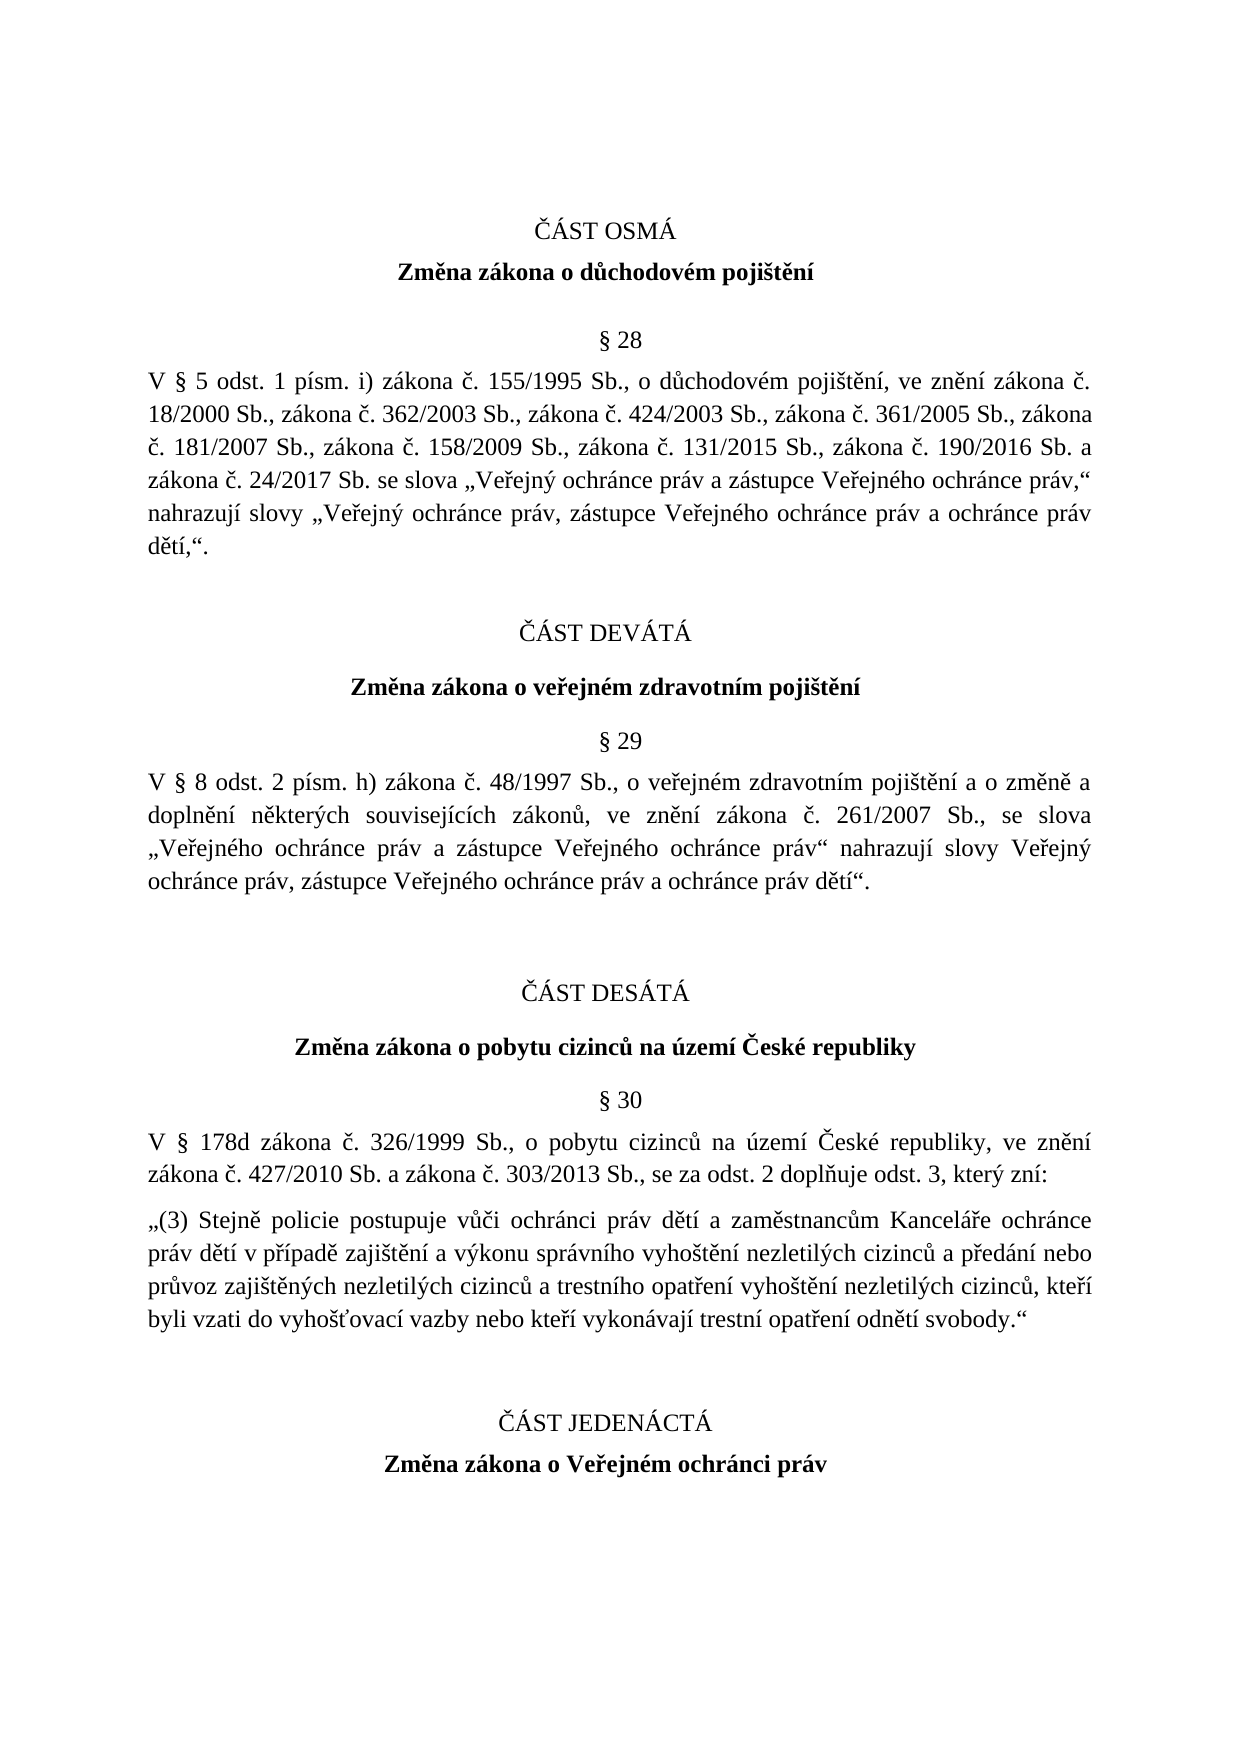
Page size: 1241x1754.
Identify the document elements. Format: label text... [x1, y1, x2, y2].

text V § 8 odst. 2 písm. h) zákona č. 48/1997 Sb., o veřejném zdravotním pojištění a o změně a doplnění některých souvisejících zákonů, ve znění zákona č. 261/2007 Sb., se slova „Veřejného ochránce práv a zástupce Veřejného ochránce práv“ nahrazují slovy Veřejný ochránce práv, zástupce Veřejného ochránce práv a ochránce práv dětí“. [148, 767, 1093, 895]
text ČÁST DEVÁTÁ [148, 618, 1063, 647]
text „(3) Stejně policie postupuje vůči ochránci práv dětí a zaměstnancům Kanceláře ochránce práv dětí v případě zajištění a výkonu správního vyhoštění nezletilých cizinců a předání nebo průvoz zajištěných nezletilých cizinců a trestního opatření vyhoštění nezletilých cizinců, kteří byli vzati do vyhošťovací vazby nebo kteří vykonávají trestní opatření odnětí svobody.“ [148, 1205, 1093, 1333]
text ČÁST JEDENÁCTÁ [148, 1408, 1063, 1436]
text V § 178d zákona č. 326/1999 Sb., o pobytu cizinců na území České republiky, ve znění zákona č. 427/2010 Sb. a zákona č. 303/2013 Sb., se za odst. 2 doplňuje odst. 3, který zní: [148, 1127, 1093, 1188]
text ČÁST OSMÁ [148, 216, 1063, 244]
text Změna zákona o pobytu cizinců na území České republiky [148, 1032, 1063, 1060]
list Změna zákona o důchodovém pojištění [148, 257, 1063, 286]
text Změna zákona o veřejném zdravotním pojištění [148, 672, 1063, 701]
text ČÁST DESÁTÁ [148, 978, 1063, 1007]
list Změna zákona o Veřejném ochránci práv [148, 1449, 1063, 1478]
text V § 5 odst. 1 písm. i) zákona č. 155/1995 Sb., o důchodovém pojištění, ve znění zákona č. 18/2000 Sb., zákona č. 362/2003 Sb., zákona č. 424/2003 Sb., zákona č. 361/2005 Sb., zákona č. 181/2007 Sb., zákona č. 158/2009 Sb., zákona č. 131/2015 Sb., zákona č. 190/2016 Sb. a zákona č. 24/2017 Sb. se slova „Veřejný ochránce práv a zástupce Veřejného ochránce práv,“ nahrazují slovy „Veřejný ochránce práv, zástupce Veřejného ochránce práv a ochránce práv dětí,“. [148, 366, 1093, 560]
